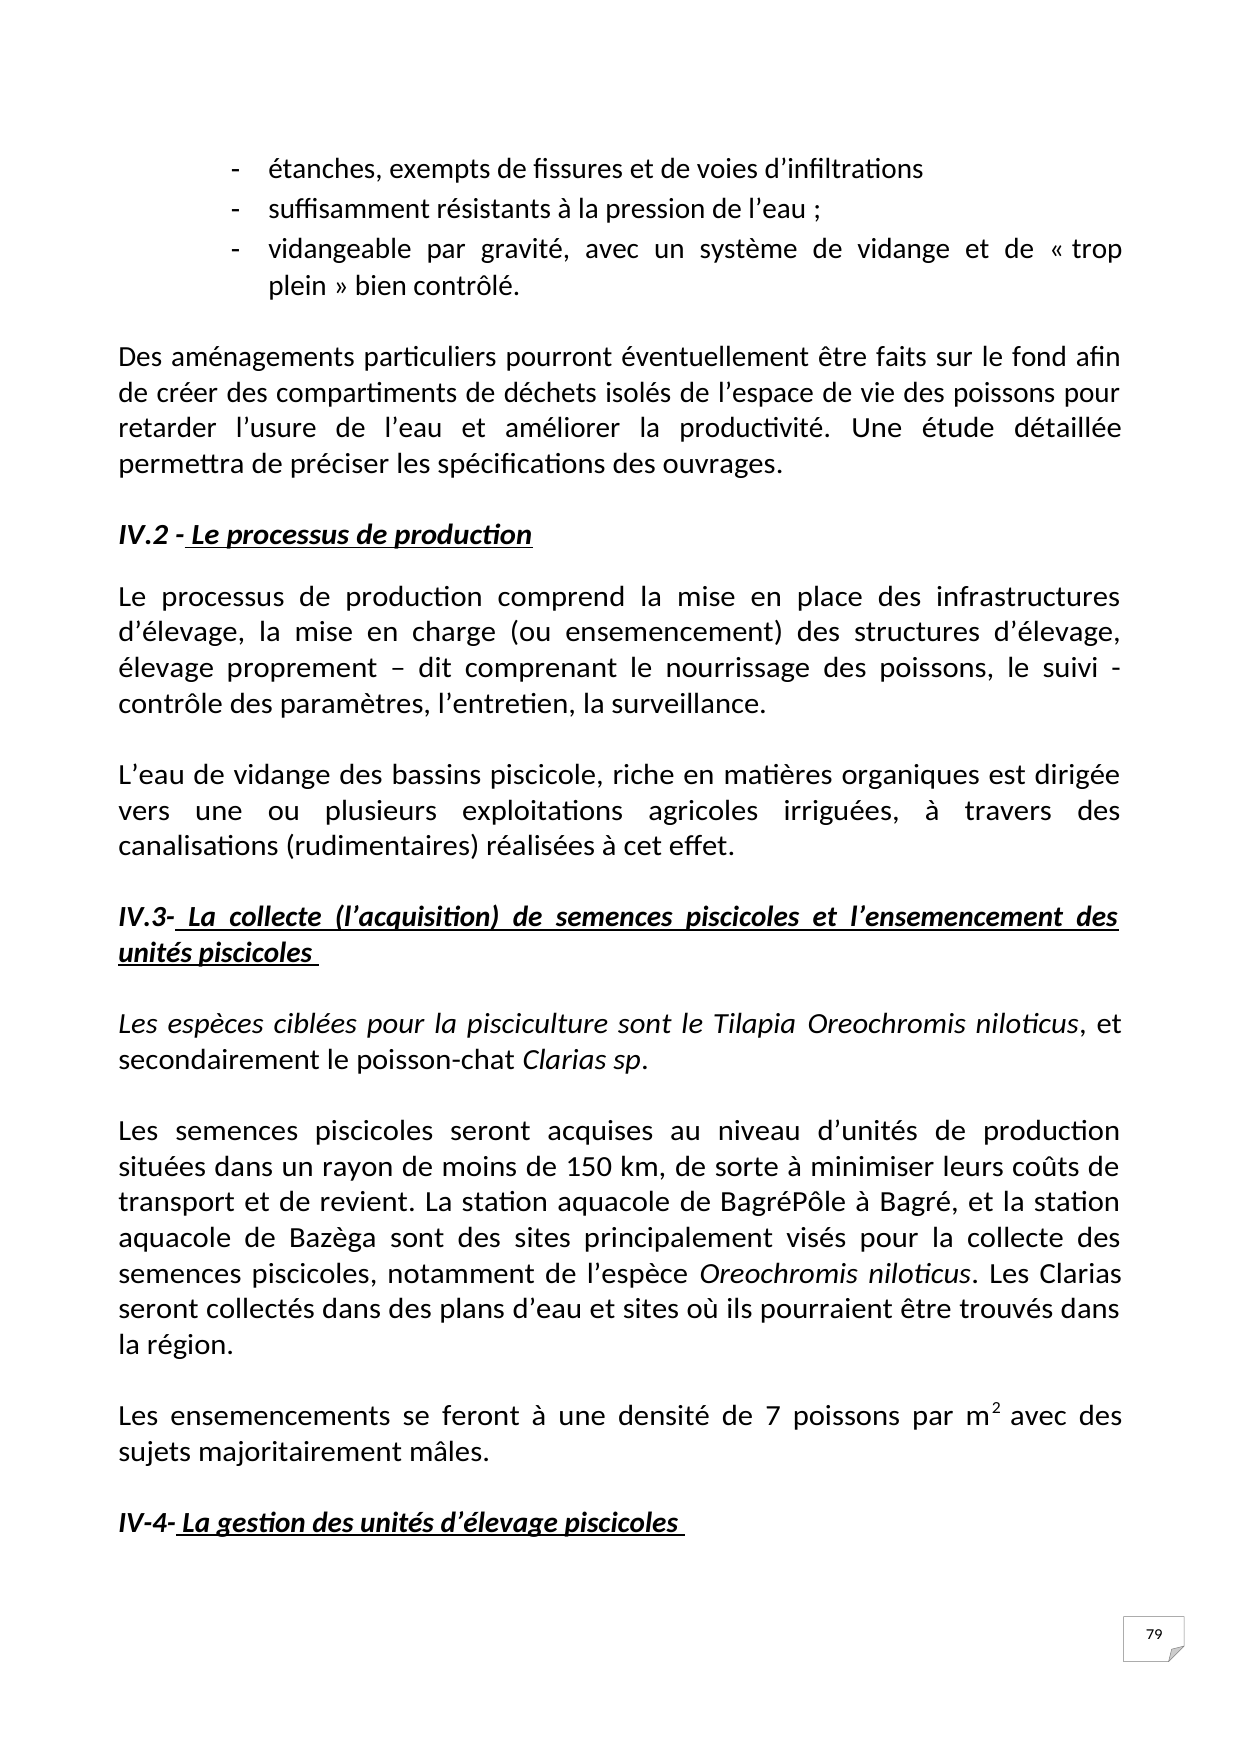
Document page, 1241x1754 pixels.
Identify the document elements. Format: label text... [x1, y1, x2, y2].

text Les ensemencements se feront à une densité de 7 poissons par m2 avec des sujets majoritairement mâles. [118, 1397, 1122, 1468]
list suffisamment résistants à la pression de l’eau ; [231, 187, 1122, 227]
text IV.3- La collecte (l’acquisition) de semences piscicoles et l’ensemencement des unités piscicoles [118, 898, 1122, 970]
text IV-4- La gestion des unités d’élevage piscicoles [118, 1504, 1122, 1540]
text Les semences piscicoles seront acquises au niveau d’unités de production situées dans un rayon de moins de 150 km, de sorte à minimiser leurs coûts de transport et de revient. La station aquacole de BagréPôle à Bagré, et la station aquacole de Bazèga sont des sites principalement visés pour la collecte des semences piscicoles, notamment de l’espèce Oreochromis niloticus. Les Clarias seront collectés dans des plans d’eau et sites où ils pourraient être trouvés dans la région. [118, 1112, 1122, 1362]
text Le processus de production comprend la mise en place des infrastructures d’élevage, la mise en charge (ou ensemencement) des structures d’élevage, élevage proprement – dit comprenant le nourrissage des poissons, le suivi - contrôle des paramètres, l’entretien, la surveillance. [118, 578, 1122, 720]
list étanches, exempts de fissures et de voies d’infiltrations [231, 148, 1122, 187]
text IV.2 - Le processus de production [118, 516, 1122, 552]
text L’eau de vidange des bassins piscicole, riche en matières organiques est dirigée vers une ou plusieurs exploitations agricoles irriguées, à travers des canalisations (rudimentaires) réalisées à cet effet. [118, 756, 1122, 863]
list vidangeable par gravité, avec un système de vidange et de « trop plein » bien contrôlé. [231, 227, 1122, 302]
text Des aménagements particuliers pourront éventuellement être faits sur le fond afin de créer des compartiments de déchets isolés de l’espace de vie des poissons pour retarder l’usure de l’eau et améliorer la productivité. Une étude détaillée permettra de préciser les spécifications des ouvrages. [118, 338, 1122, 481]
text Les espèces ciblées pour la pisciculture sont le Tilapia Oreochromis niloticus, et secondairement le poisson-chat Clarias sp. [118, 1005, 1122, 1077]
